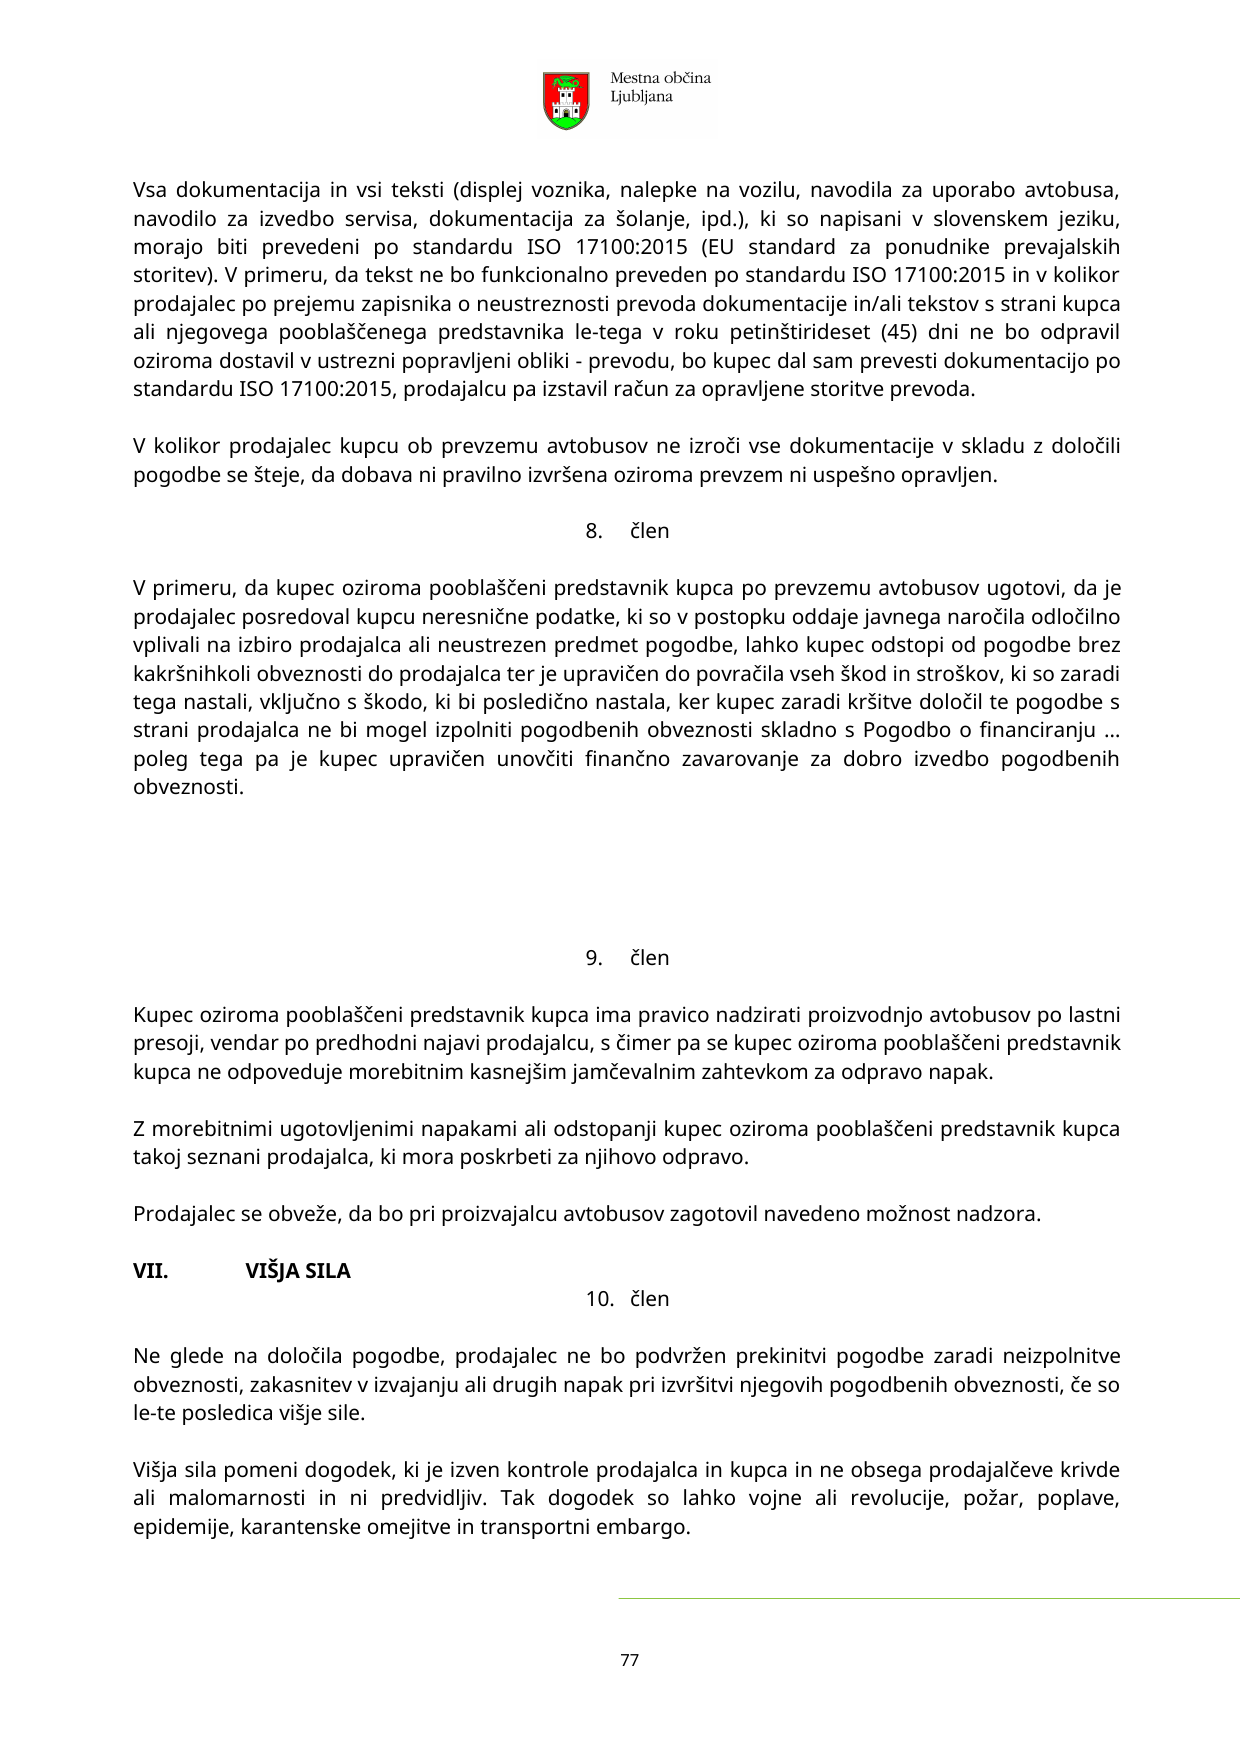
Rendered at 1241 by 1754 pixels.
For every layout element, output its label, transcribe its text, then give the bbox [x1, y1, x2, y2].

list člen [133, 1284, 1122, 1313]
list člen [133, 517, 1122, 545]
text Ne glede na določila pogodbe, prodajalec ne bo podvržen prekinitvi pogodbe zaradi neizpolnitve obveznosti, zakasnitev v izvajanju ali drugih napak pri izvršitvi njegovih pogodbenih obveznosti, če so le-te posledica višje sile. [133, 1341, 1122, 1427]
text Kupec oziroma pooblaščeni predstavnik kupca ima pravico nadzirati proizvodnjo avtobusov po lastni presoji, vendar po predhodni najavi prodajalcu, s čimer pa se kupec oziroma pooblaščeni predstavnik kupca ne odpoveduje morebitnim kasnejšim jamčevalnim zahtevkom za odpravo napak. [133, 1000, 1122, 1085]
picture [536, 59, 719, 139]
text V primeru, da kupec oziroma pooblaščeni predstavnik kupca po prevzemu avtobusov ugotovi, da je prodajalec posredoval kupcu neresnične podatke, ki so v postopku oddaje javnega naročila odločilno vplivali na izbiro prodajalca ali neustrezen predmet pogodbe, lahko kupec odstopi od pogodbe brez kakršnihkoli obveznosti do prodajalca ter je upravičen do povračila vseh škod in stroškov, ki so zaradi tega nastali, vključno s škodo, ki bi posledično nastala, ker kupec zaradi kršitve določil te pogodbe s strani prodajalca ne bi mogel izpolniti pogodbenih obveznosti skladno s Pogodbo o financiranju … poleg tega pa je kupec upravičen unovčiti finančno zavarovanje za dobro izvedbo pogodbenih obveznosti. [133, 573, 1122, 801]
list VIŠJA SILA [133, 1256, 1122, 1284]
text Z morebitnimi ugotovljenimi napakami ali odstopanji kupec oziroma pooblaščeni predstavnik kupca takoj seznani prodajalca, ki mora poskrbeti za njihovo odpravo. [133, 1114, 1122, 1171]
text Prodajalec se obveže, da bo pri proizvajalcu avtobusov zagotovil navedeno možnost nadzora. [133, 1199, 1122, 1227]
text Vsa dokumentacija in vsi teksti (displej voznika, nalepke na vozilu, navodila za uporabo avtobusa, navodilo za izvedbo servisa, dokumentacija za šolanje, ipd.), ki so napisani v slovenskem jeziku, morajo biti prevedeni po standardu ISO 17100:2015 (EU standard za ponudnike prevajalskih storitev). V primeru, da tekst ne bo funkcionalno preveden po standardu ISO 17100:2015 in v kolikor prodajalec po prejemu zapisnika o neustreznosti prevoda dokumentacije in/ali tekstov s strani kupca ali njegovega pooblaščenega predstavnika le-tega v roku petinštirideset (45) dni ne bo odpravil oziroma dostavil v ustrezni popravljeni obliki - prevodu, bo kupec dal sam prevesti dokumentacijo po standardu ISO 17100:2015, prodajalcu pa izstavil račun za opravljene storitve prevoda. [133, 175, 1122, 403]
text Višja sila pomeni dogodek, ki je izven kontrole prodajalca in kupca in ne obsega prodajalčeve krivde ali malomarnosti in ni predvidljiv. Tak dogodek so lahko vojne ali revolucije, požar, poplave, epidemije, karantenske omejitve in transportni embargo. [133, 1455, 1122, 1540]
text V kolikor prodajalec kupcu ob prevzemu avtobusov ne izroči vse dokumentacije v skladu z določili pogodbe se šteje, da dobava ni pravilno izvršena oziroma prevzem ni uspešno opravljen. [133, 431, 1122, 488]
list člen [133, 943, 1122, 972]
